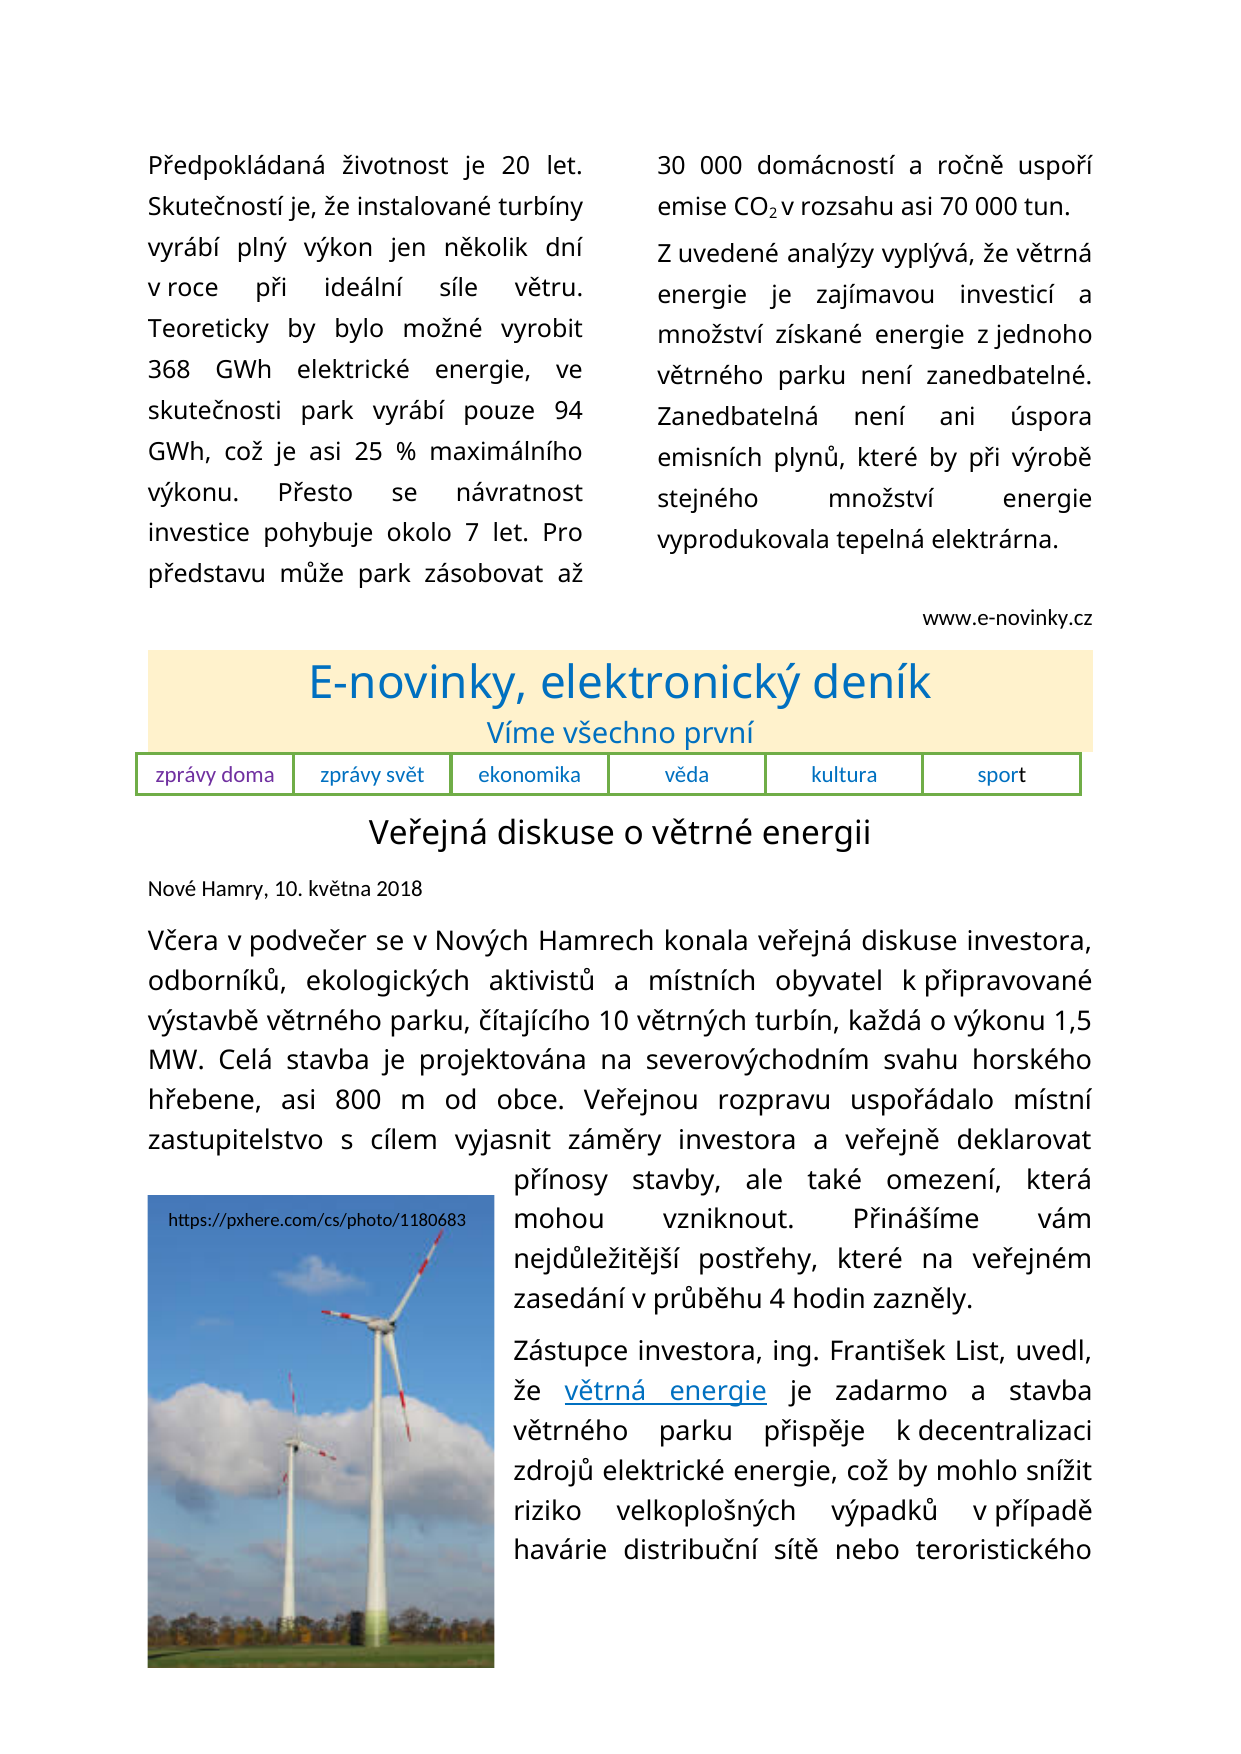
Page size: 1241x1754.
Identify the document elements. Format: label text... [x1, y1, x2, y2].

text Víme všechno první [148, 712, 1093, 752]
text Včera v podvečer se v Nových Hamrech konala veřejná diskuse investora, odborníků, ekologických aktivistů a místních obyvatel k připravované výstavbě větrného parku, čítajícího 10 větrných turbín, každá o výkonu 1,5 MW. Celá stavba je projektována na severovýchodním svahu horského hřebene, asi 800 m od obce. Veřejnou rozpravu uspořádalo místní zastupitelstvo s cílem vyjasnit záměry investora a veřejně deklarovat přínosy stavby, ale také omezení, která mohou vzniknout. Přinášíme vám nejdůležitější postřehy, které na veřejném zasedání v průběhu 4 hodin zazněly. [148, 921, 1093, 1316]
text www.e-novinky.cz [148, 603, 1093, 631]
table_header sport [924, 755, 1079, 793]
table_header kultura [767, 755, 921, 793]
text Veřejná diskuse o větrné energii [148, 809, 1093, 854]
picture [147, 1195, 495, 1668]
text Nové Hamry, 10. května 2018 [148, 874, 1093, 903]
table_header zprávy svět [295, 755, 449, 793]
table_header ekonomika [453, 755, 607, 793]
text E-novinky, elektronický deník [148, 650, 1093, 712]
text Z uvedené analýzy vyplývá, že větrná energie je zajímavou investicí a množství získané energie z jednoho větrného parku není zanedbatelné. Zanedbatelná není ani úspora emisních plynů, které by při výrobě stejného množství energie vyprodukovala tepelná elektrárna. [657, 236, 1093, 555]
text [657, 148, 1093, 222]
table_header věda [610, 755, 764, 793]
table_header zprávy doma [138, 755, 292, 793]
